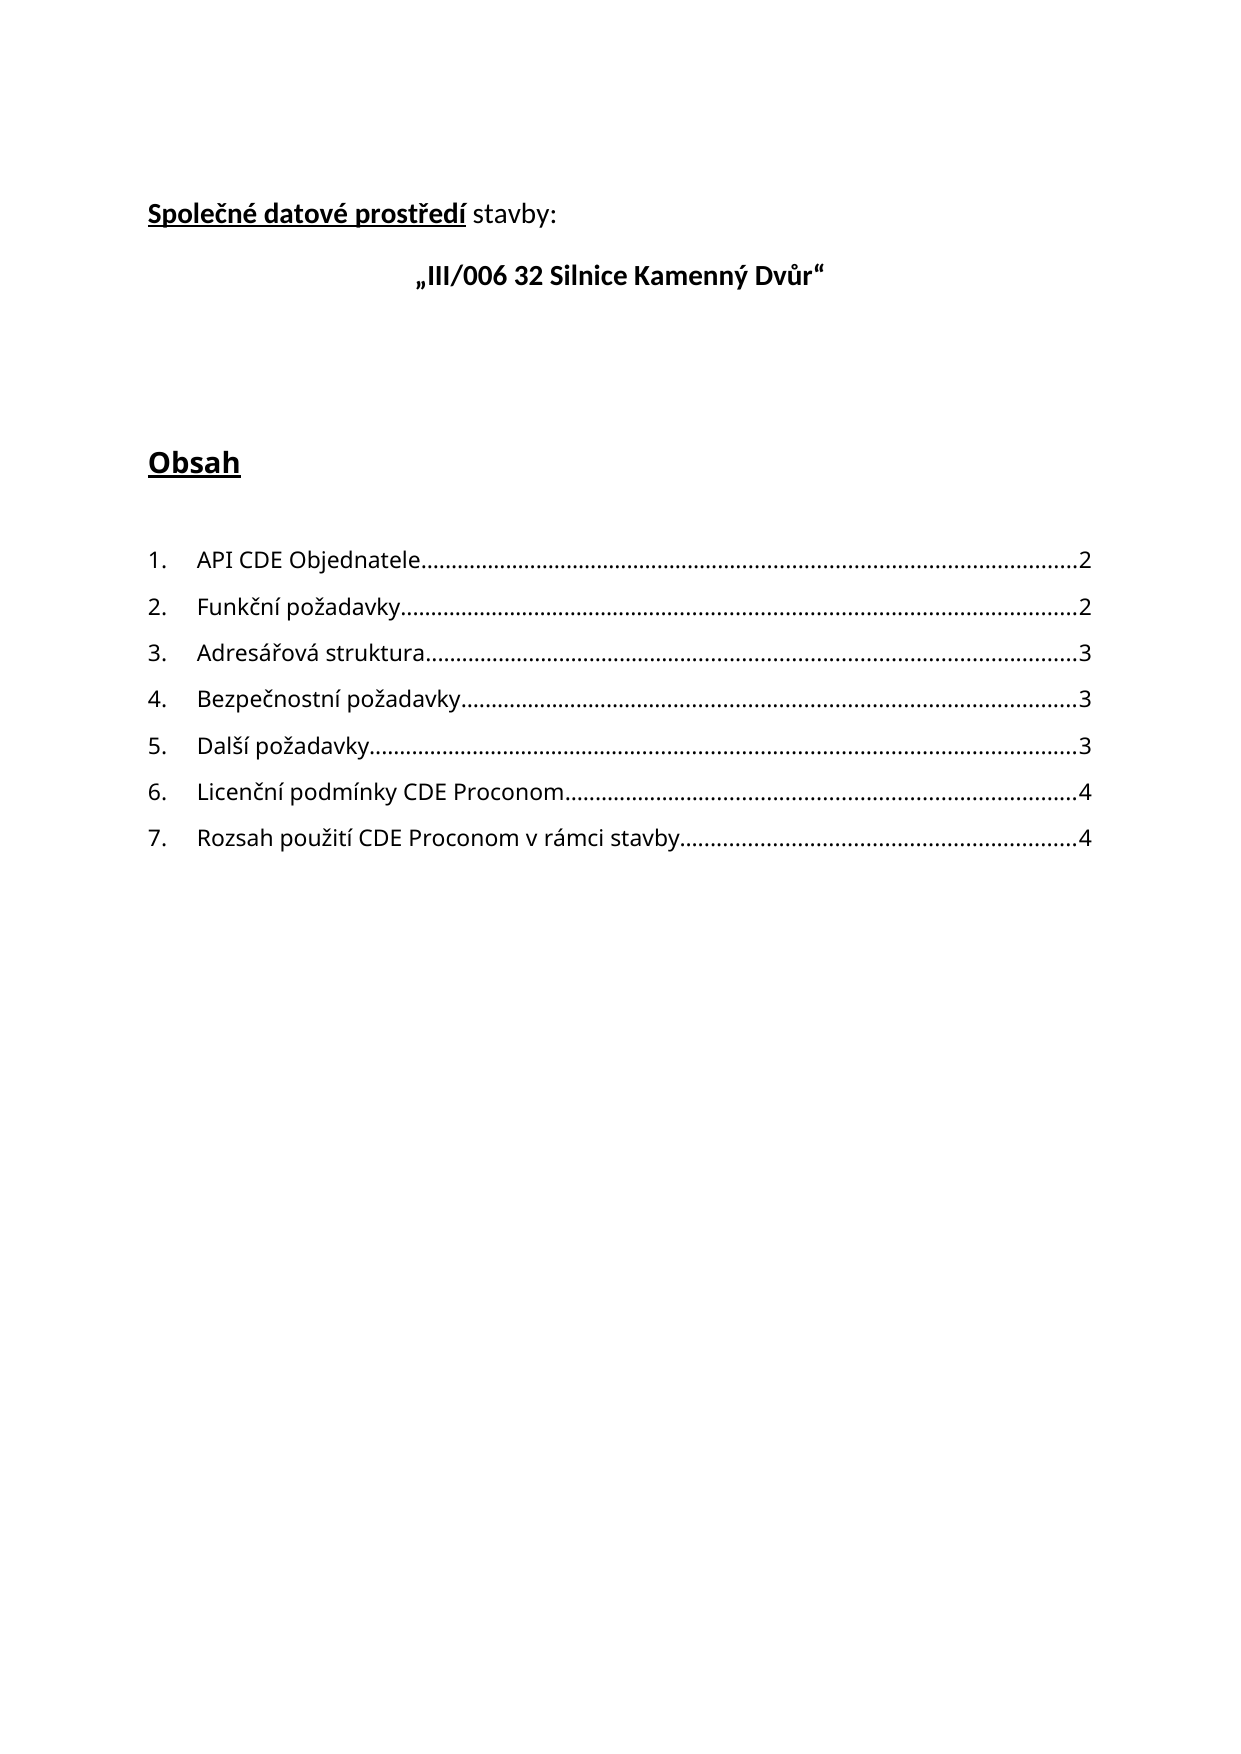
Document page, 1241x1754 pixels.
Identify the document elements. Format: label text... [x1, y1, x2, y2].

text „III/006 32 Silnice Kamenný Dvůr“ [148, 257, 1093, 292]
text Společné datové prostředí stavby: [148, 195, 1093, 230]
